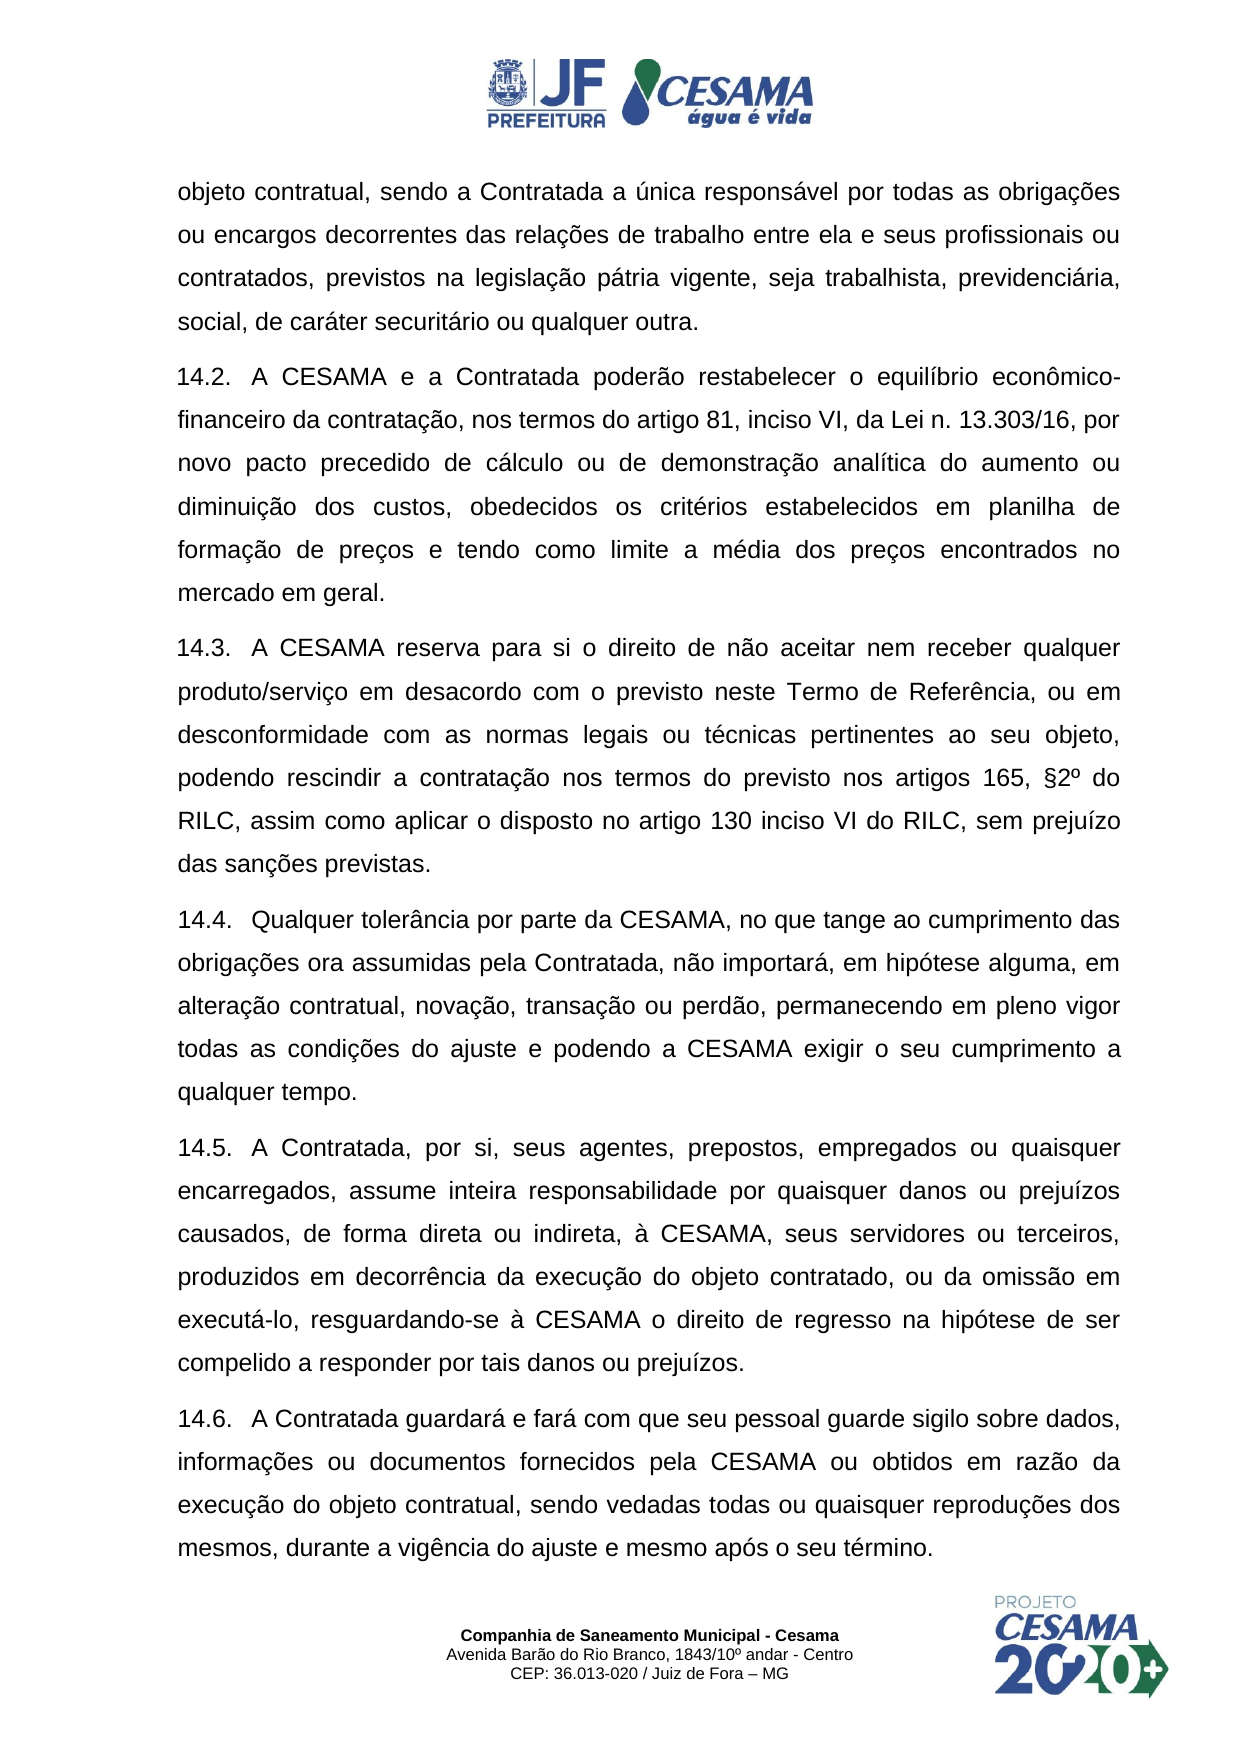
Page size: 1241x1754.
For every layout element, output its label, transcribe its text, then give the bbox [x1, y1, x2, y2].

list Qualquer tolerância por parte da CESAMA, no que tange ao cumprimento das obrigações ora assumidas pela Contratada, não importará, em hipótese alguma, em alteração contratual, novação, transação ou perdão, permanecendo em pleno vigor todas as condições do ajuste e podendo a CESAMA exigir o seu cumprimento a qualquer tempo. [177, 905, 1122, 1106]
picture [486, 59, 813, 128]
picture [995, 1595, 1169, 1699]
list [177, 177, 1122, 335]
list A Contratada, por si, seus agentes, prepostos, empregados ou quaisquer encarregados, assume inteira responsabilidade por quaisquer danos ou prejuízos causados, de forma direta ou indireta, à CESAMA, seus servidores ou terceiros, produzidos em decorrência da execução do objeto contratado, ou da omissão em executá-lo, resguardando-se à CESAMA o direito de regresso na hipótese de ser compelido a responder por tais danos ou prejuízos. [177, 1133, 1122, 1377]
list A CESAMA e a Contratada poderão restabelecer o equilíbrio econômico-financeiro da contratação, nos termos do artigo 81, inciso VI, da Lei n. 13.303/16, por novo pacto precedido de cálculo ou de demonstração analítica do aumento ou diminuição dos custos, obedecidos os critérios estabelecidos em planilha de formação de preços e tendo como limite a média dos preços encontrados no mercado em geral. [176, 362, 1122, 607]
list A CESAMA reserva para si o direito de não aceitar nem receber qualquer produto/serviço em desacordo com o previsto neste Termo de Referência, ou em desconformidade com as normas legais ou técnicas pertinentes ao seu objeto, podendo rescindir a contratação nos termos do previsto nos artigos 165, §2º do RILC, assim como aplicar o disposto no artigo 130 inciso VI do RILC, sem prejuízo das sanções previstas. [176, 633, 1122, 878]
list A Contratada guardará e fará com que seu pessoal guarde sigilo sobre dados, informações ou documentos fornecidos pela CESAMA ou obtidos em razão da execução do objeto contratual, sendo vedadas todas ou quaisquer reproduções dos mesmos, durante a vigência do ajuste e mesmo após o seu término. [177, 1404, 1122, 1562]
